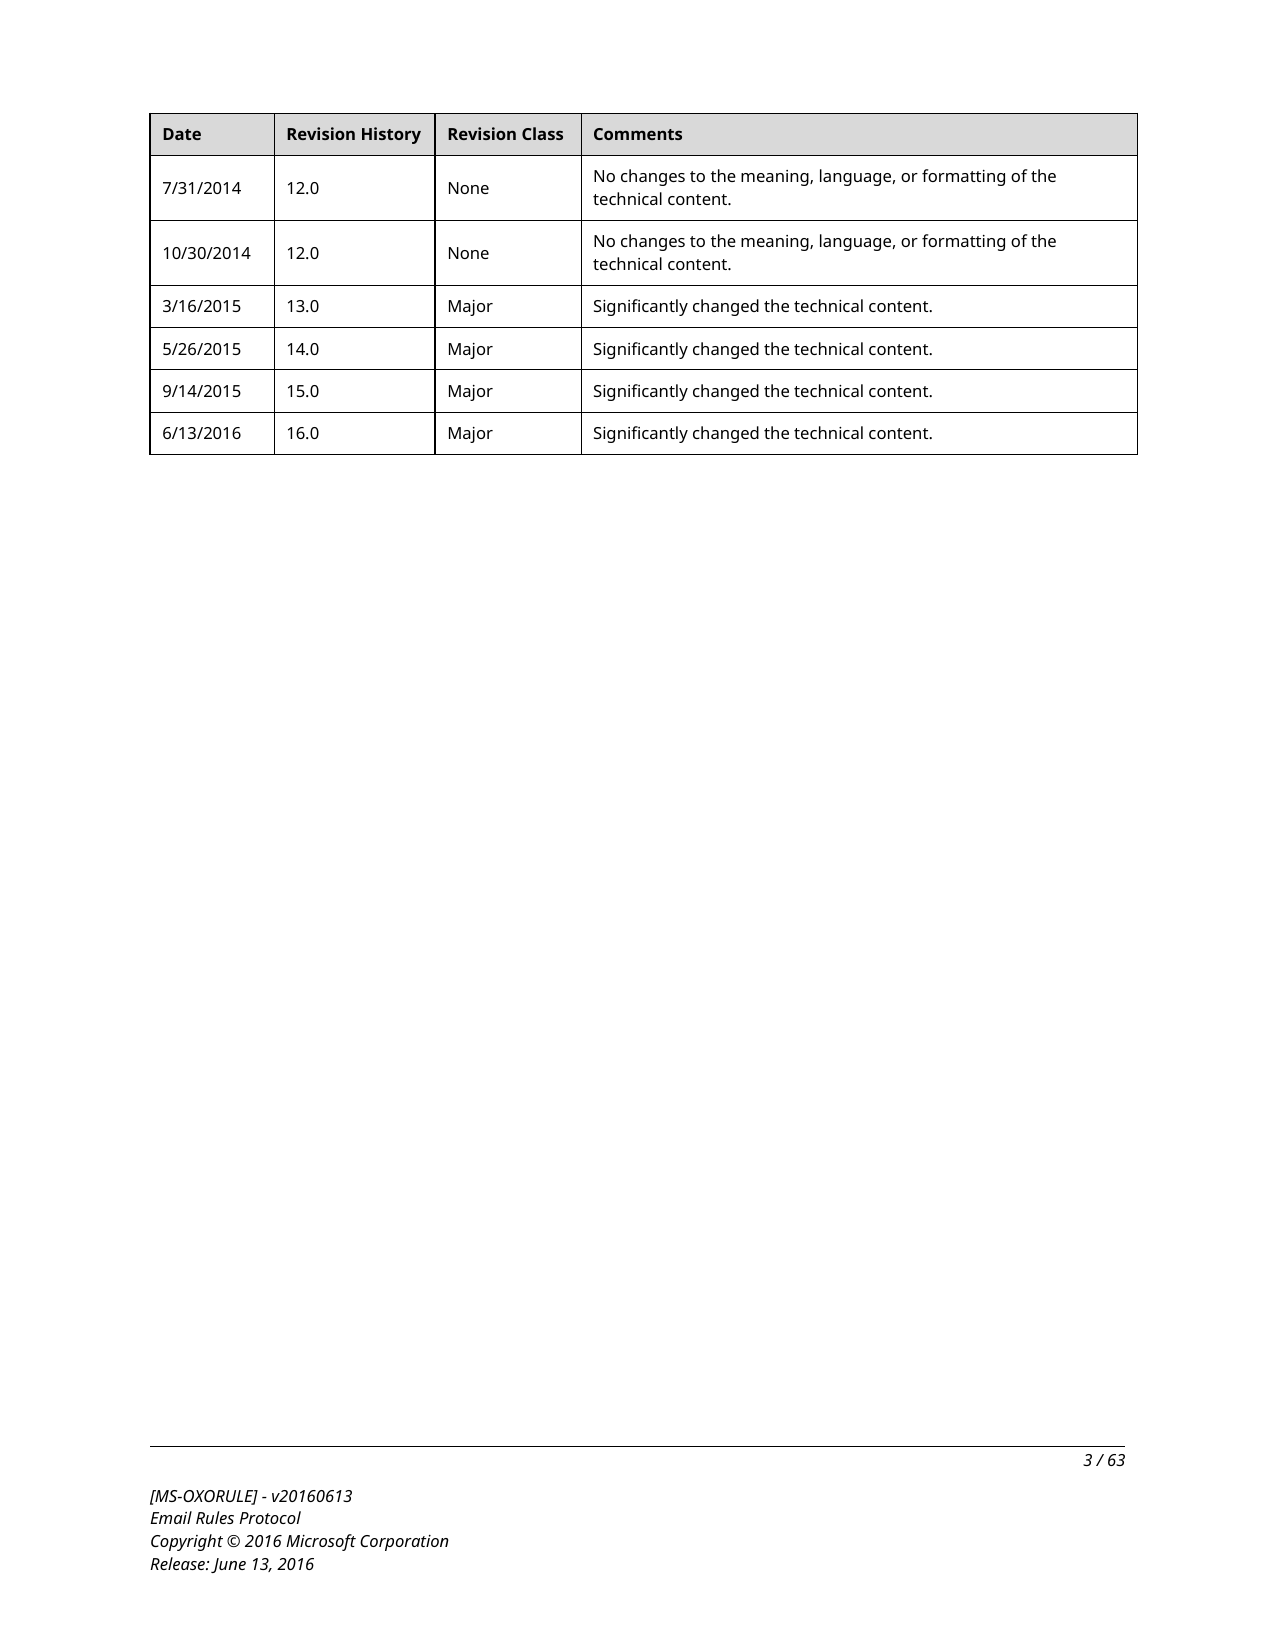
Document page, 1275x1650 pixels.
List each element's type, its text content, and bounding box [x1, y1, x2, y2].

table_cell 3/16/2015 [151, 286, 274, 327]
table_header Revision History [275, 114, 434, 155]
table_cell 9/14/2015 [151, 370, 274, 412]
table_cell 10/30/2014 [151, 221, 274, 285]
table_cell Significantly changed the technical content. [582, 286, 1137, 327]
table_header Date [151, 114, 274, 155]
table_cell None [436, 156, 581, 220]
table_cell Significantly changed the technical content. [582, 413, 1137, 454]
table_cell 7/31/2014 [151, 156, 274, 220]
table_cell Major [436, 370, 581, 412]
table_cell Major [436, 286, 581, 327]
table_cell 14.0 [275, 328, 434, 369]
table_cell Significantly changed the technical content. [582, 370, 1137, 412]
table_cell 16.0 [275, 413, 434, 454]
table_cell 12.0 [275, 156, 434, 220]
table_cell Major [436, 413, 581, 454]
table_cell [582, 156, 1137, 220]
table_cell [582, 221, 1137, 285]
table_cell Major [436, 328, 581, 369]
table_cell None [436, 221, 581, 285]
table_cell 13.0 [275, 286, 434, 327]
table_cell 12.0 [275, 221, 434, 285]
table_cell 15.0 [275, 370, 434, 412]
table_header Revision Class [436, 114, 581, 155]
table_cell 5/26/2015 [151, 328, 274, 369]
table_header Comments [582, 114, 1137, 155]
table_cell 6/13/2016 [151, 413, 274, 454]
table_cell Significantly changed the technical content. [582, 328, 1137, 369]
